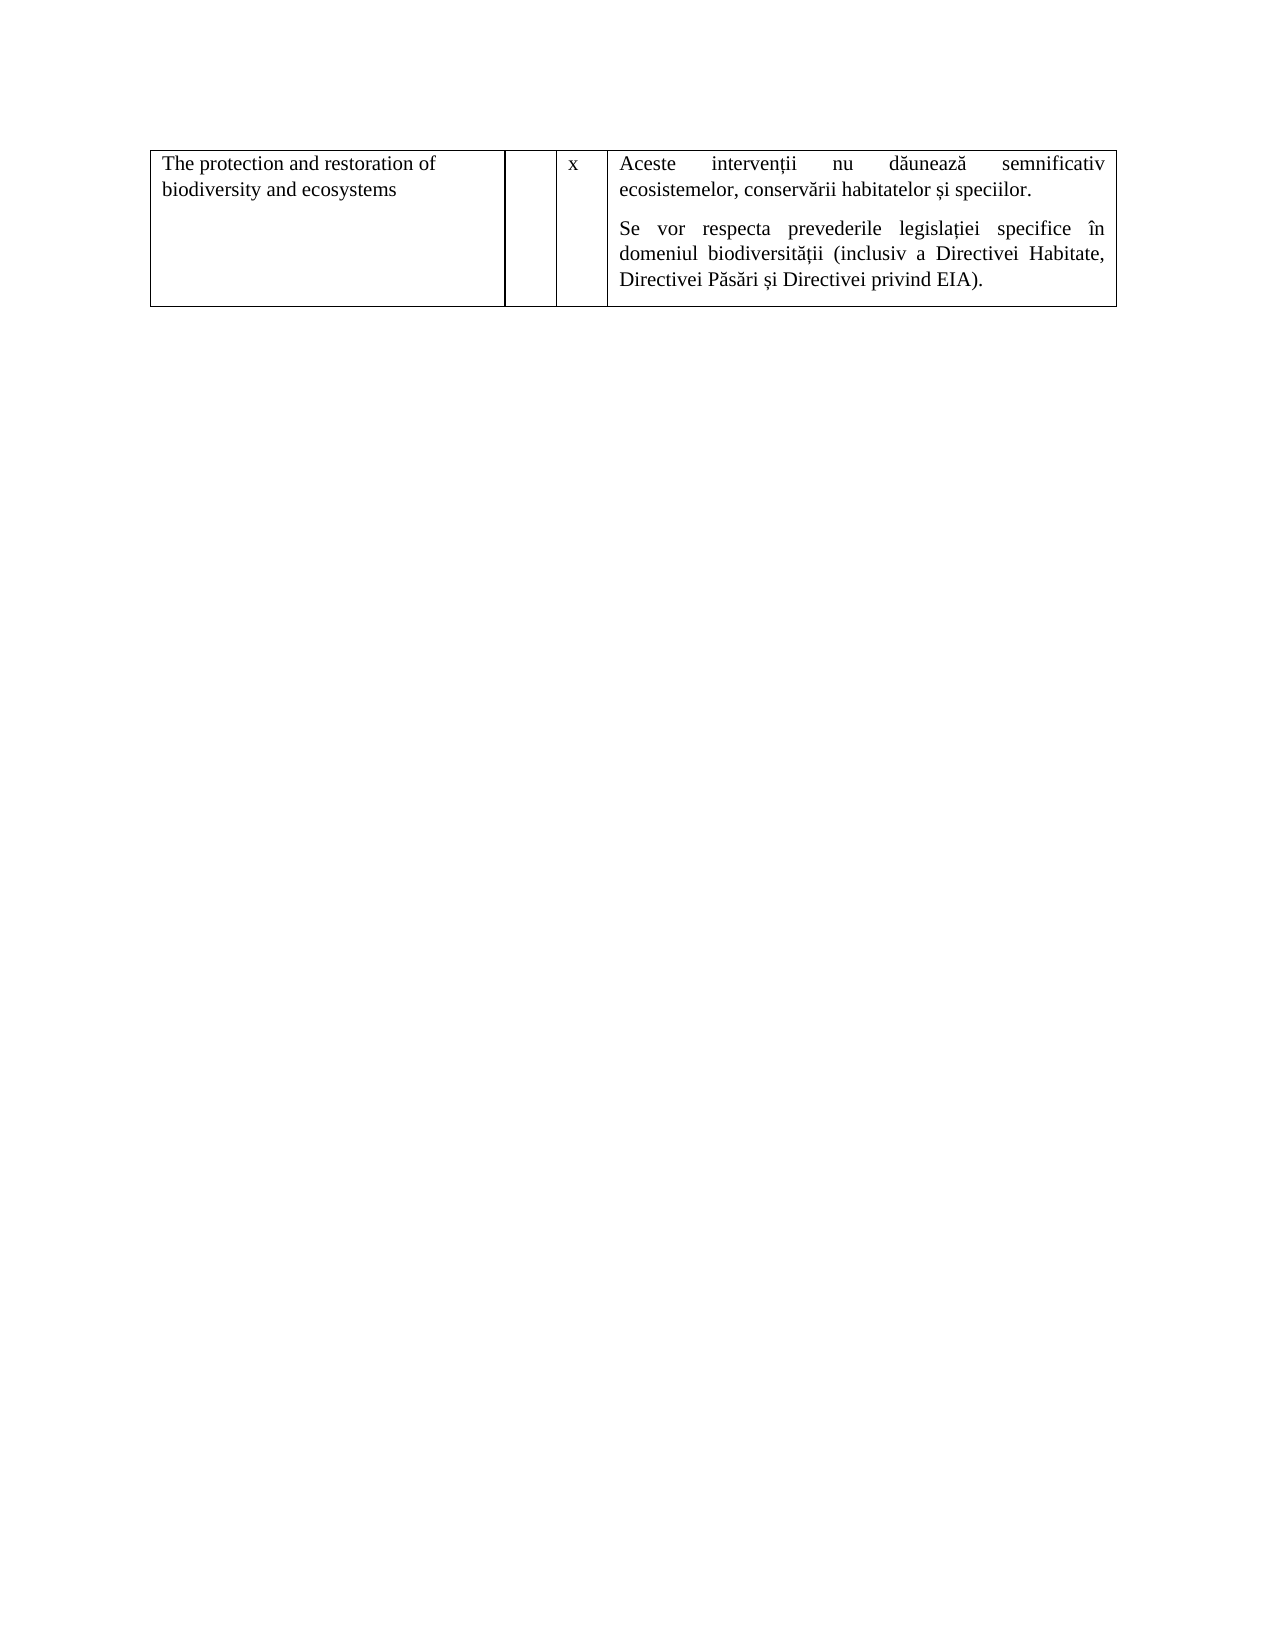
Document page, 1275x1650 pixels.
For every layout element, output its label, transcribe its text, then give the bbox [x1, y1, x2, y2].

table_cell Aceste intervenții nu dăunează semnificativ ecosistemelor, conservării habitatelor și speciilor. Se vor respecta prevederile legislației specifice în domeniul biodiversității (inclusiv a Directivei Habitate, Directivei Păsări și Directivei privind EIA). [608, 151, 1116, 306]
table_cell x [557, 151, 607, 306]
table_cell [506, 151, 556, 306]
table_cell The protection and restoration of biodiversity and ecosystems [151, 151, 504, 306]
